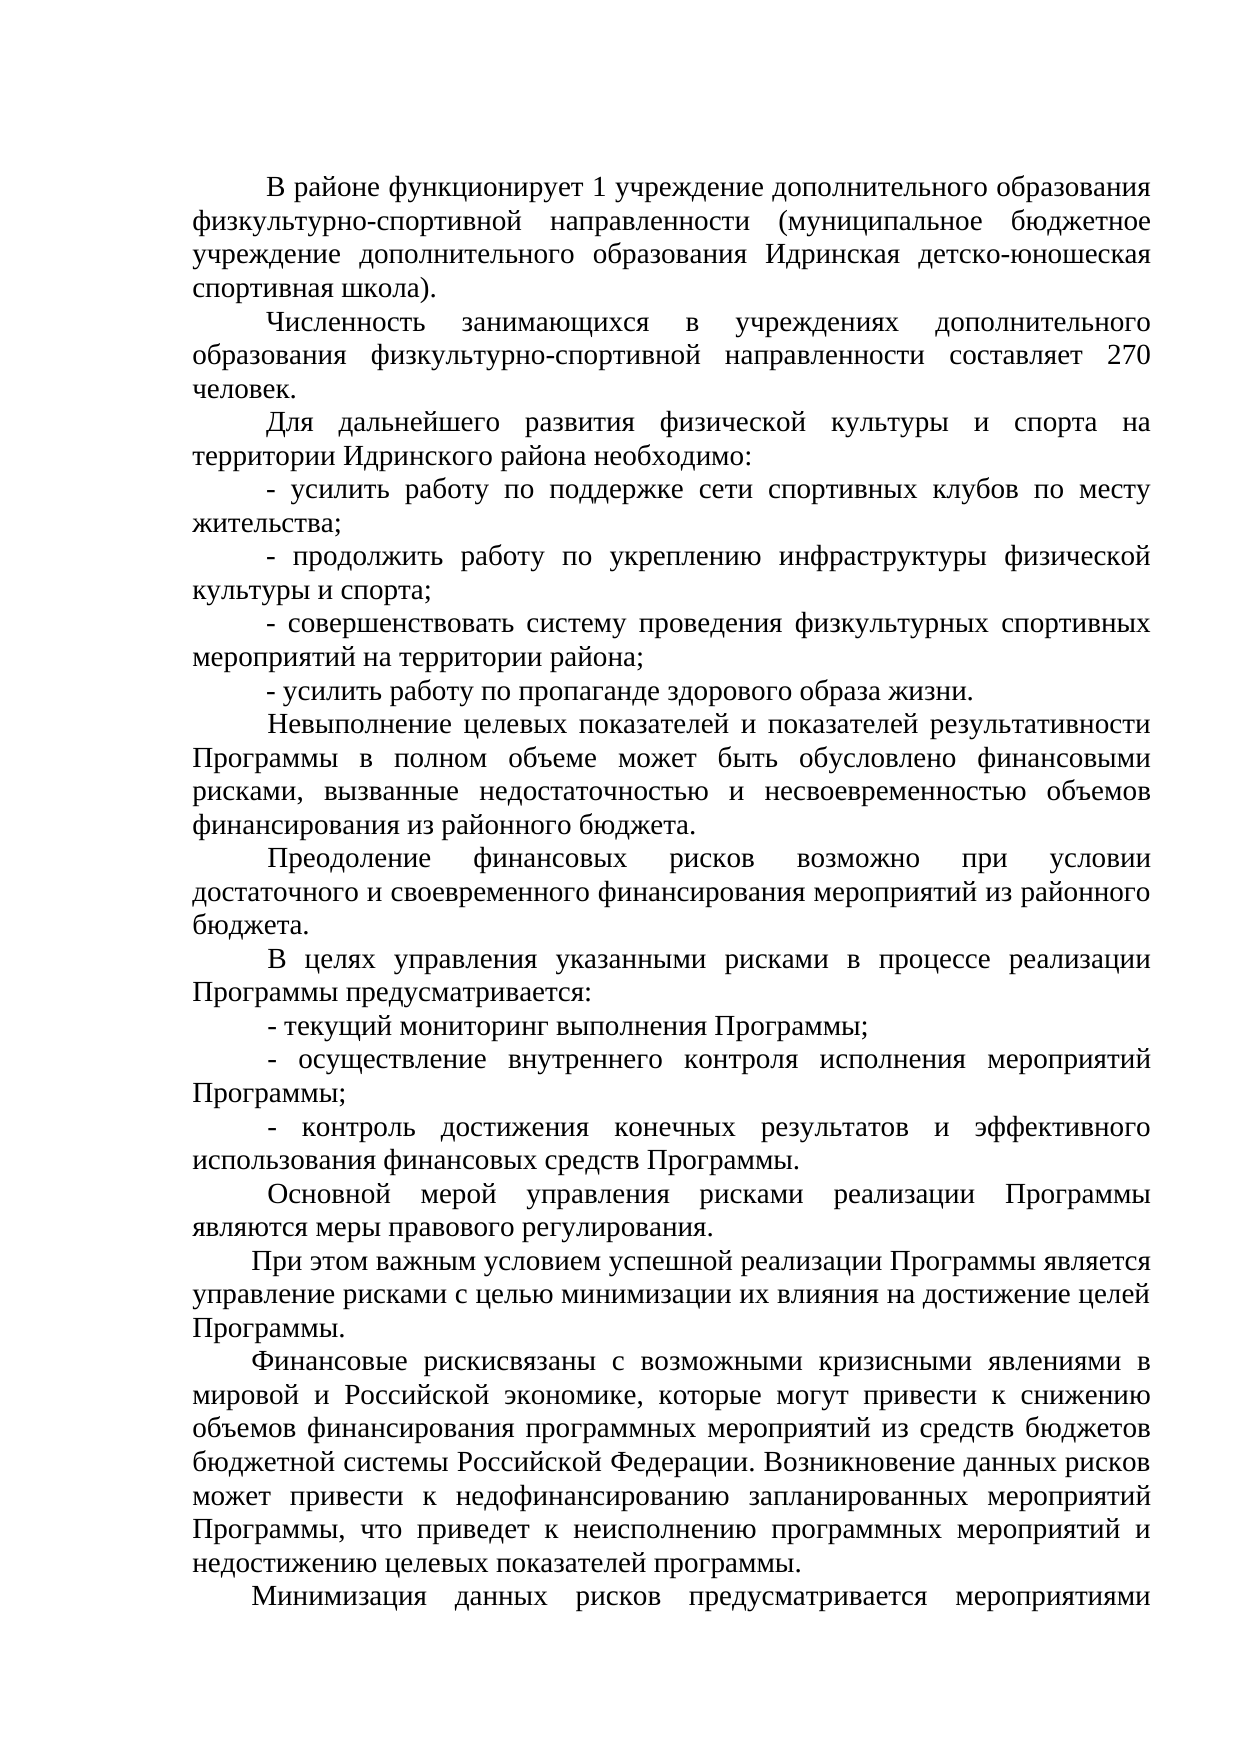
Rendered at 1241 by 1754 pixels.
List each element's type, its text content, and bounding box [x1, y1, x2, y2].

text Преодоление финансовых рисков возможно при условии достаточного и своевременного финансирования мероприятий из районного бюджета. [192, 840, 1152, 941]
text - усилить работу по поддержке сети спортивных клубов по месту жительства; [192, 471, 1152, 538]
text - продолжить работу по укреплению инфраструктуры физической культуры и спорта; [192, 538, 1152, 606]
text - усилить работу по пропаганде здорового образа жизни. [192, 673, 1152, 706]
text Для дальнейшего развития физической культуры и спорта на территории Идринского района необходимо: [192, 404, 1152, 471]
text - совершенствовать систему проведения физкультурных спортивных мероприятий на территории района; [192, 606, 1152, 673]
text Финансовые рискисвязаны с возможными кризисными явлениями в мировой и Российской экономике, которые могут привести к снижению объемов финансирования программных мероприятий из средств бюджетов бюджетной системы Российской Федерации. Возникновение данных рисков может привести к недофинансированию запланированных мероприятий Программы, что приведет к неисполнению программных мероприятий и недостижению целевых показателей программы. [192, 1343, 1152, 1578]
text Численность занимающихся в учреждениях дополнительного образования физкультурно-спортивной направленности составляет 270 человек. [192, 304, 1152, 404]
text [192, 1578, 1152, 1612]
text Невыполнение целевых показателей и показателей результативности Программы в полном объеме может быть обусловлено финансовыми рисками, вызванные недостаточностью и несвоевременностью объемов финансирования из районного бюджета. [192, 706, 1152, 840]
text Основной мерой управления рисками реализации Программы являются меры правового регулирования. [192, 1176, 1152, 1243]
text - осуществление внутреннего контроля исполнения мероприятий Программы; [192, 1042, 1152, 1109]
text В целях управления указанными рисками в процессе реализации Программы предусматривается: [192, 941, 1152, 1008]
text При этом важным условием успешной реализации Программы является управление рисками с целью минимизации их влияния на достижение целей Программы. [192, 1243, 1152, 1343]
text - контроль достижения конечных результатов и эффективного использования финансовых средств Программы. [192, 1109, 1152, 1176]
text В районе функционирует 1 учреждение дополнительного образования физкультурно-спортивной направленности (муниципальное бюджетное учреждение дополнительного образования Идринская детско-юношеская спортивная школа). [192, 169, 1152, 304]
text - текущий мониторинг выполнения Программы; [192, 1008, 1152, 1042]
